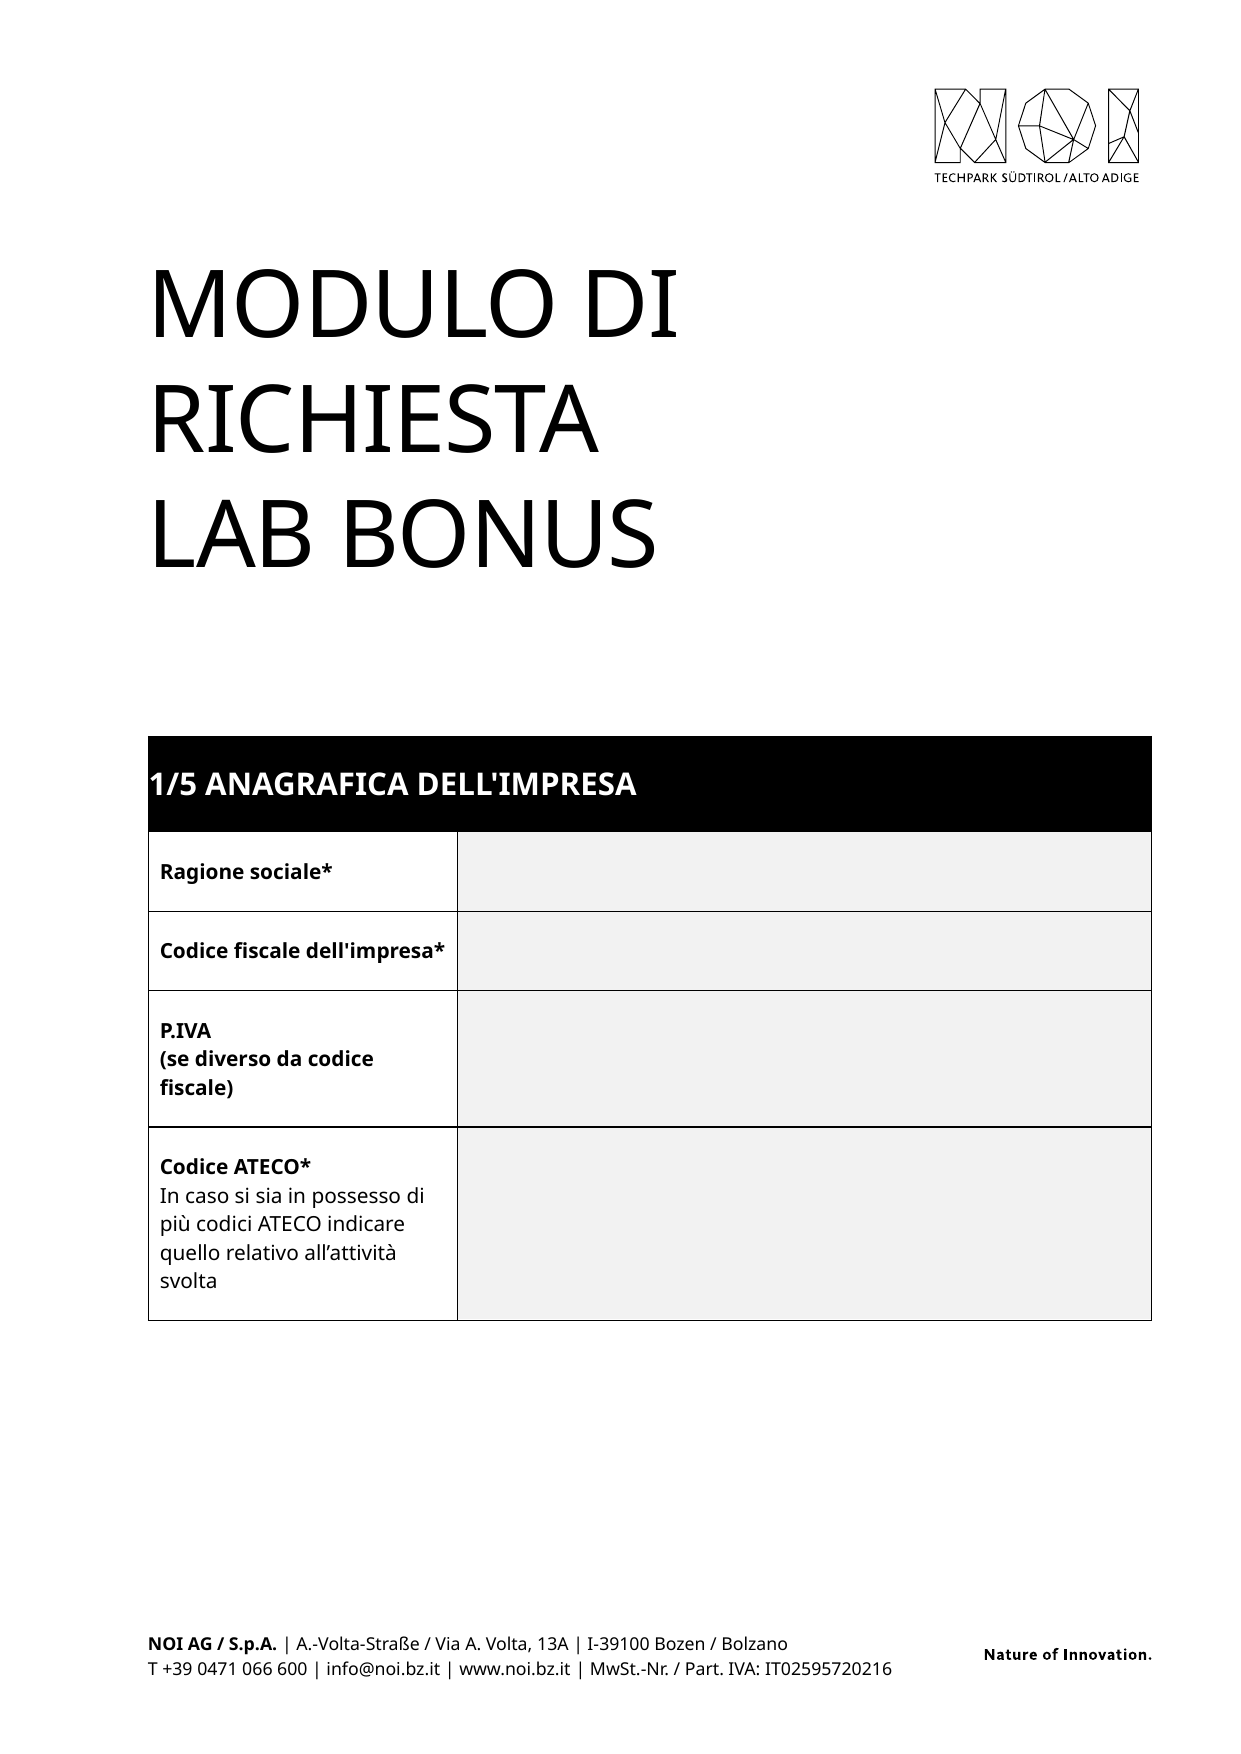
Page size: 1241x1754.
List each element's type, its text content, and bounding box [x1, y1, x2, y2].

table_cell [458, 912, 1151, 990]
table_cell [458, 991, 1151, 1126]
table_cell Ragione sociale* [149, 832, 457, 911]
table_cell Codice fiscale dell'impresa* [149, 912, 457, 990]
text MODULO DI [148, 246, 1152, 361]
table_cell Codice ATECO* In caso si sia in possesso di più codici ATECO indicare quello relativo all’attività svolta [149, 1128, 457, 1319]
table_cell [458, 1128, 1151, 1319]
table_cell [458, 832, 1151, 911]
text RICHIESTA [148, 361, 1152, 476]
text LAB BONUS [148, 476, 1152, 590]
table_header 1/5 Anagrafica dell'impresa [149, 737, 1151, 831]
table_cell P.IVA (se diverso da codice fiscale) [149, 991, 457, 1126]
